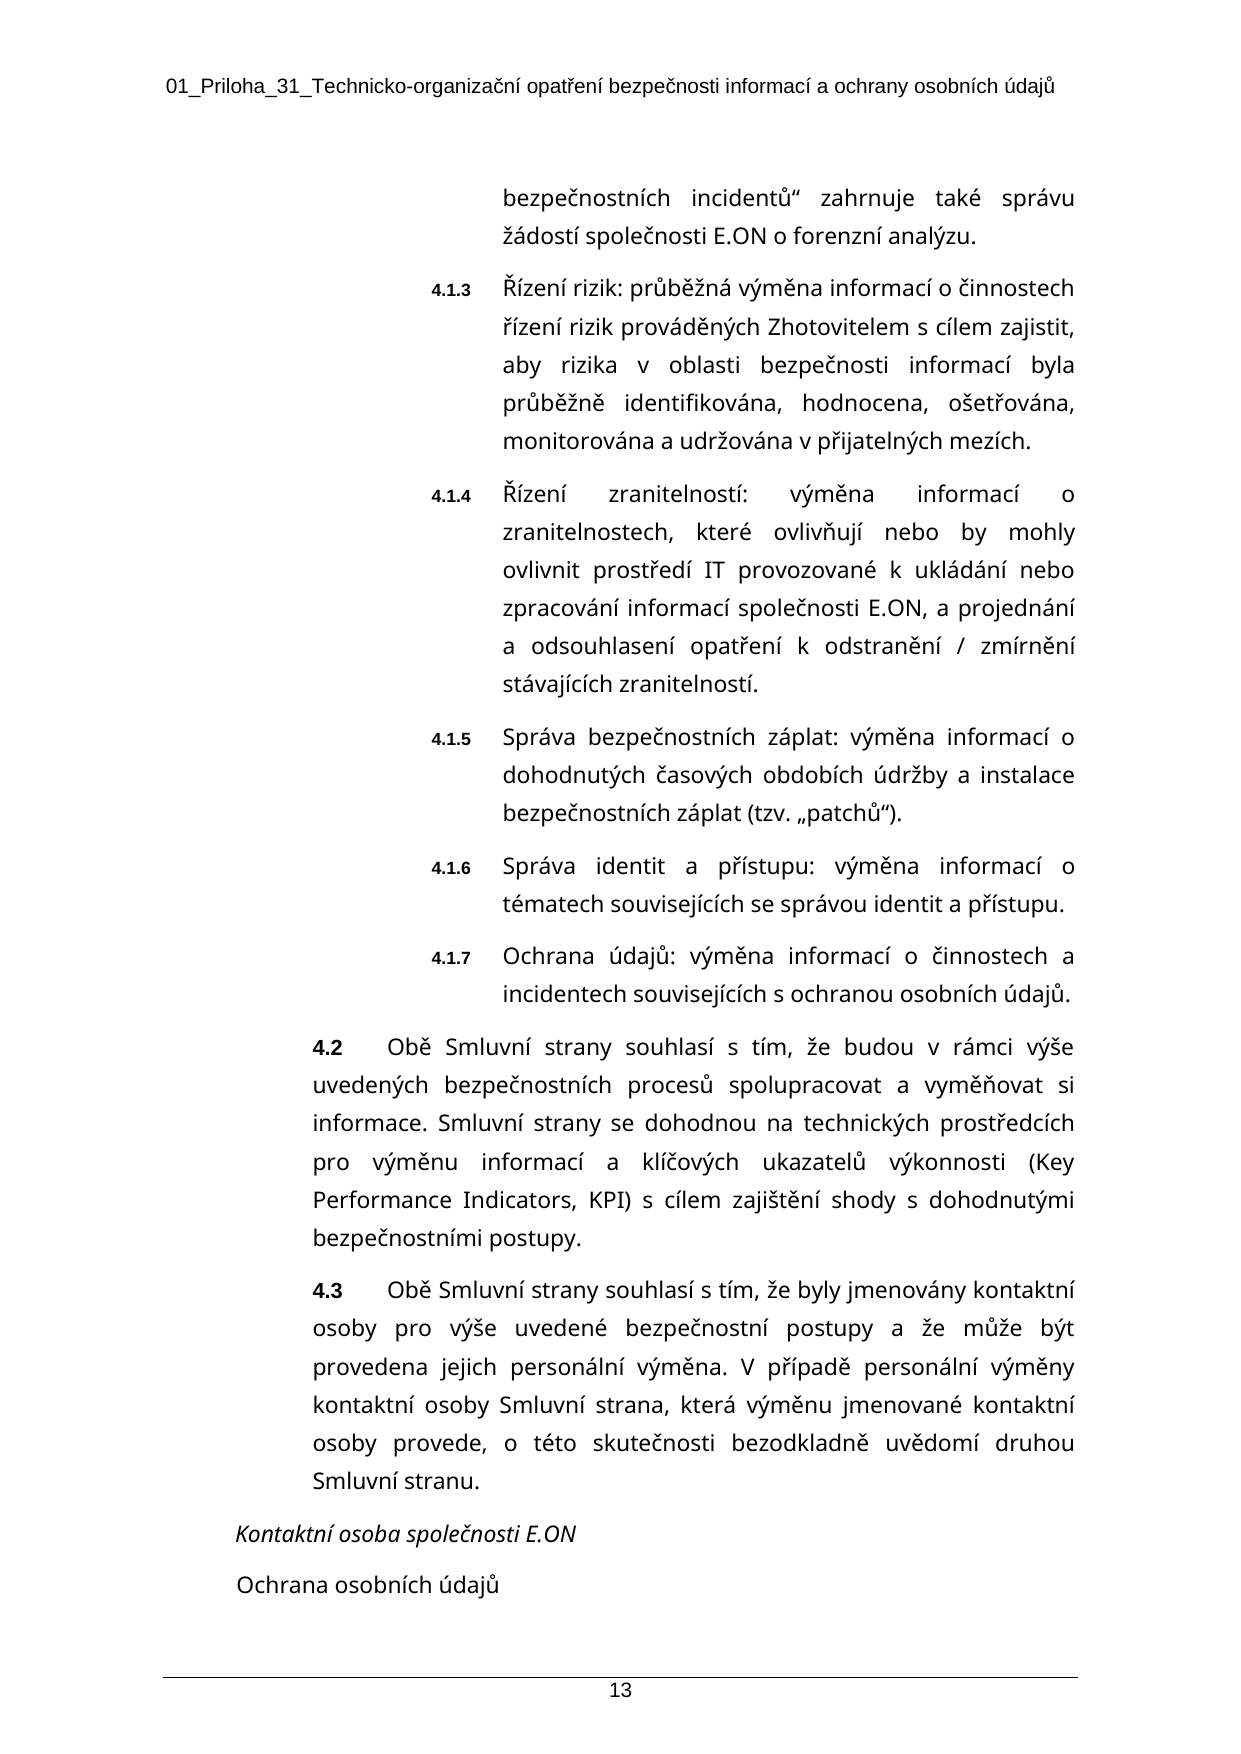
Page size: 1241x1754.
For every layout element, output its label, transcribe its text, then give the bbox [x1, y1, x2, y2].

list Řízení rizik: průběžná výměna informací o činnostech řízení rizik prováděných Zhotovitelem s cílem zajistit, aby rizika v oblasti bezpečnosti informací byla průběžně identifikována, hodnocena, ošetřována, monitorována a udržována v přijatelných mezích. [431, 272, 1076, 456]
list Správa identit a přístupu: výměna informací o tématech souvisejících se správou identit a přístupu. [431, 849, 1076, 919]
list Řízení zranitelností: výměna informací o zranitelnostech, které ovlivňují nebo by mohly ovlivnit prostředí IT provozované k ukládání nebo zpracování informací společnosti E.ON, a projednání a odsouhlasení opatření k odstranění / zmírnění stávajících zranitelností. [431, 477, 1076, 699]
list Správa bezpečnostních záplat: výměna informací o dohodnutých časových obdobích údržby a instalace bezpečnostních záplat (tzv. „patchů“). [431, 721, 1076, 828]
text Ochrana osobních údajů [236, 1569, 1076, 1600]
list Obě Smluvní strany souhlasí s tím, že byly jmenovány kontaktní osoby pro výše uvedené bezpečnostní postupy a že může být provedena jejich personální výměna. V případě personální výměny kontaktní osoby Smluvní strana, která výměnu jmenované kontaktní osoby provede, o této skutečnosti bezodkladně uvědomí druhou Smluvní stranu. [312, 1274, 1076, 1496]
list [431, 182, 1076, 251]
text Kontaktní osoba společnosti E.ON [235, 1517, 1076, 1549]
list Obě Smluvní strany souhlasí s tím, že budou v rámci výše uvedených bezpečnostních procesů spolupracovat a vyměňovat si informace. Smluvní strany se dohodnou na technických prostředcích pro výměnu informací a klíčových ukazatelů výkonnosti (Key Performance Indicators, KPI) s cílem zajištění shody s dohodnutými bezpečnostními postupy. [312, 1031, 1076, 1253]
list Ochrana údajů: výměna informací o činnostech a incidentech souvisejících s ochranou osobních údajů. [431, 940, 1076, 1010]
